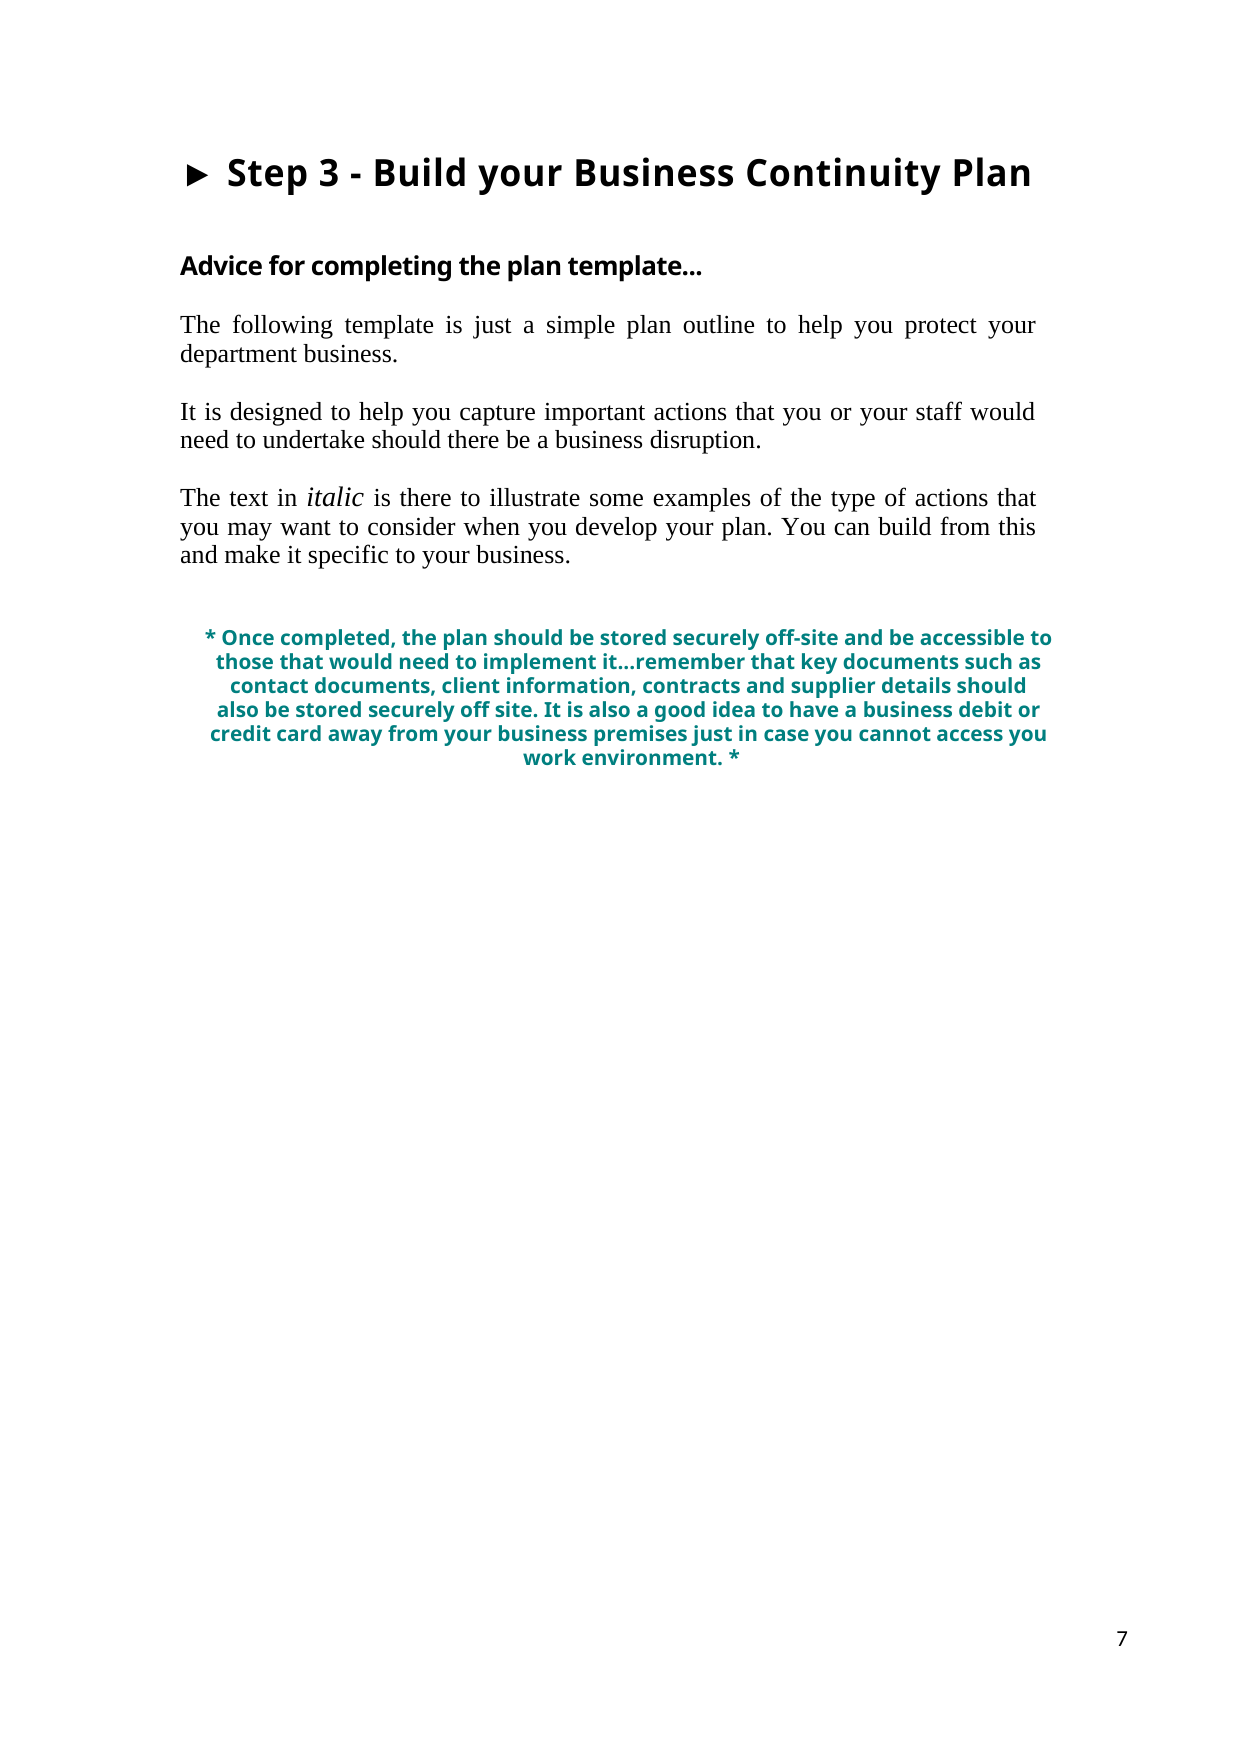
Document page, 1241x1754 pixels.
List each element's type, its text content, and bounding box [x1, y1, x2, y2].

text The following template is just a simple plan outline to help you protect your department business. [180, 311, 1038, 369]
text The text in italic is there to illustrate some examples of the type of actions that you may want to consider when you develop your plan. You can build from this and make it specific to your business. [180, 483, 1038, 570]
text It is designed to help you capture important actions that you or your staff would need to undertake should there be a business disruption. [180, 398, 1038, 455]
text Advice for completing the plan template... [180, 252, 1128, 281]
text ► Step 3 - Build your Business Continuity Plan [180, 151, 1128, 196]
text * Once completed, the plan should be stored securely off-site and be accessible to those that would need to implement it...remember that key documents such as contact documents, client information, contracts and supplier details should also be stored securely off site. It is also a good idea to have a business debit or credit card away from your business premises just in case you cannot access you work environment. * [135, 626, 1128, 770]
